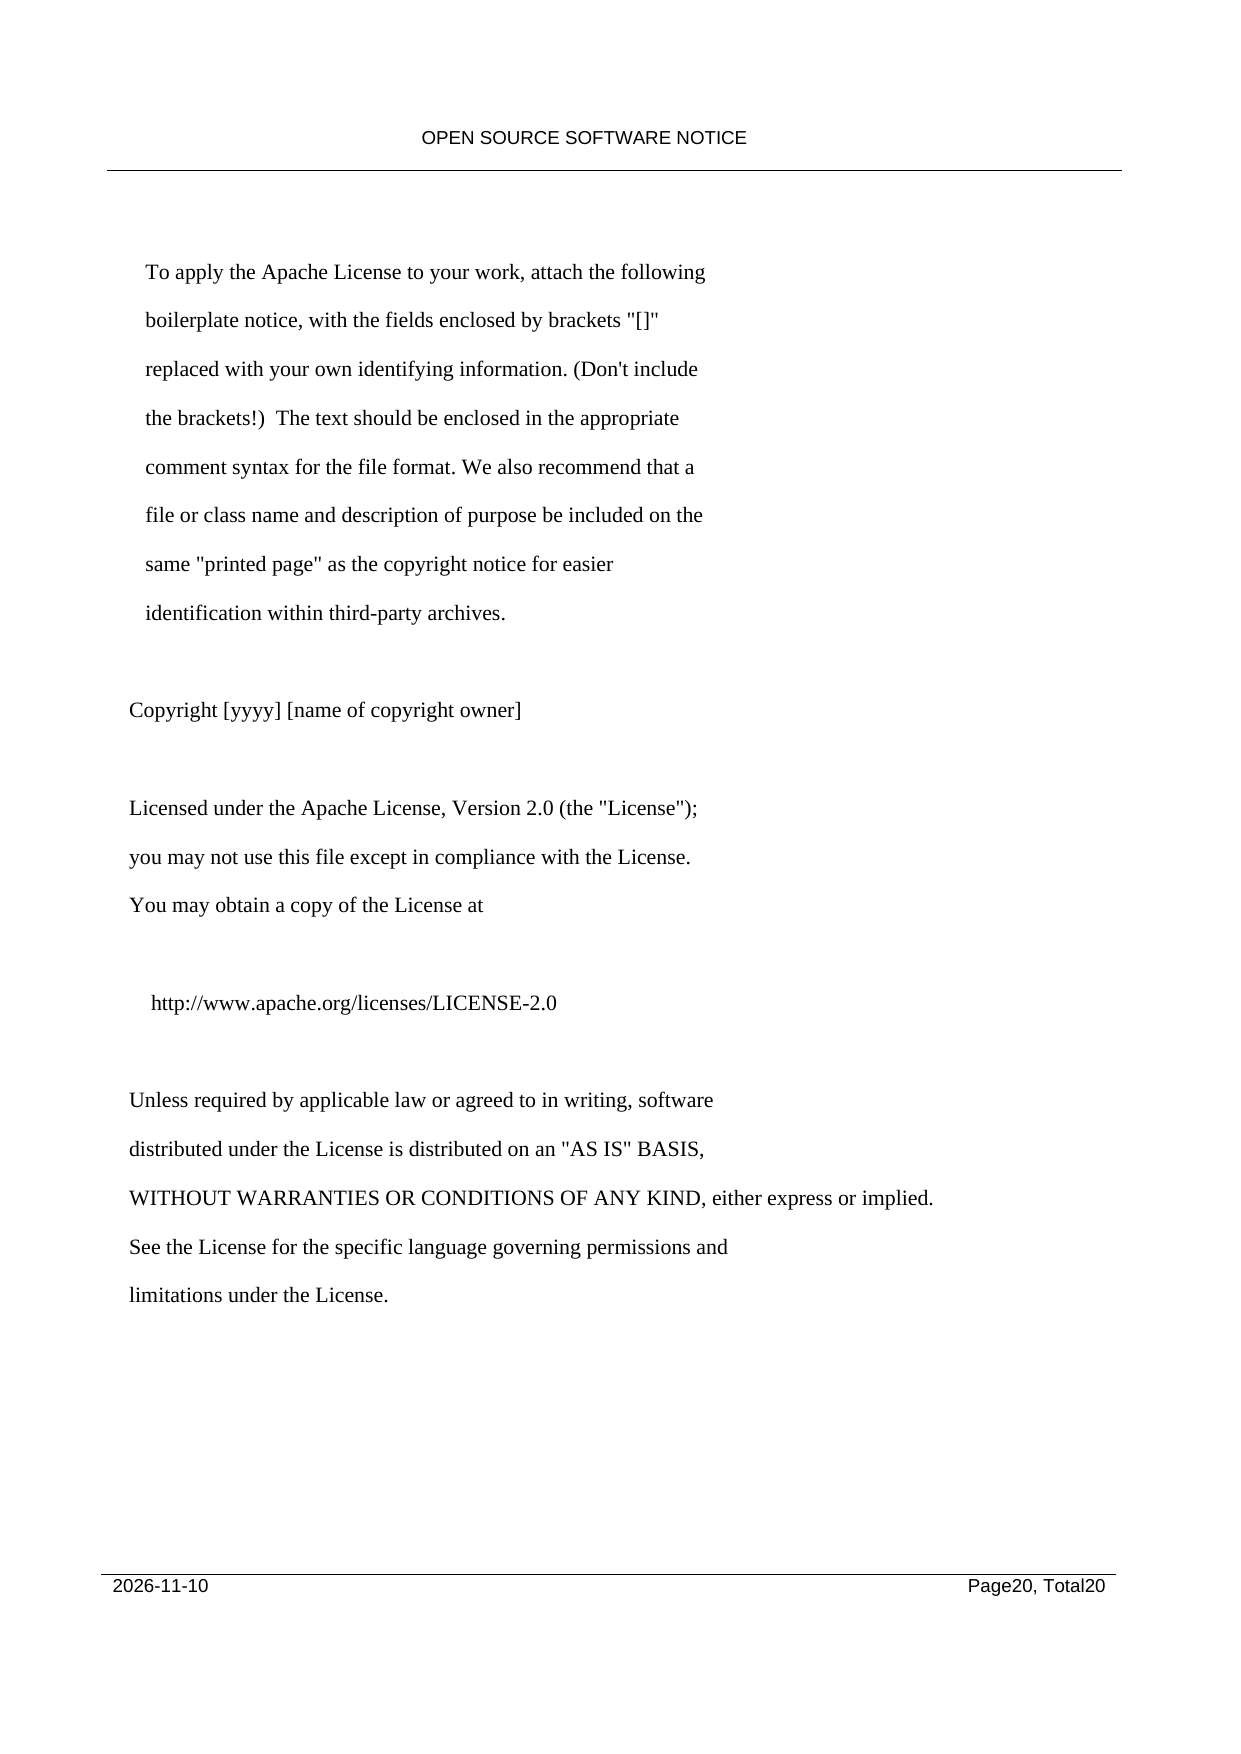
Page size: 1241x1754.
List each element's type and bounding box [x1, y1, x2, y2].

text [112, 206, 1128, 1311]
